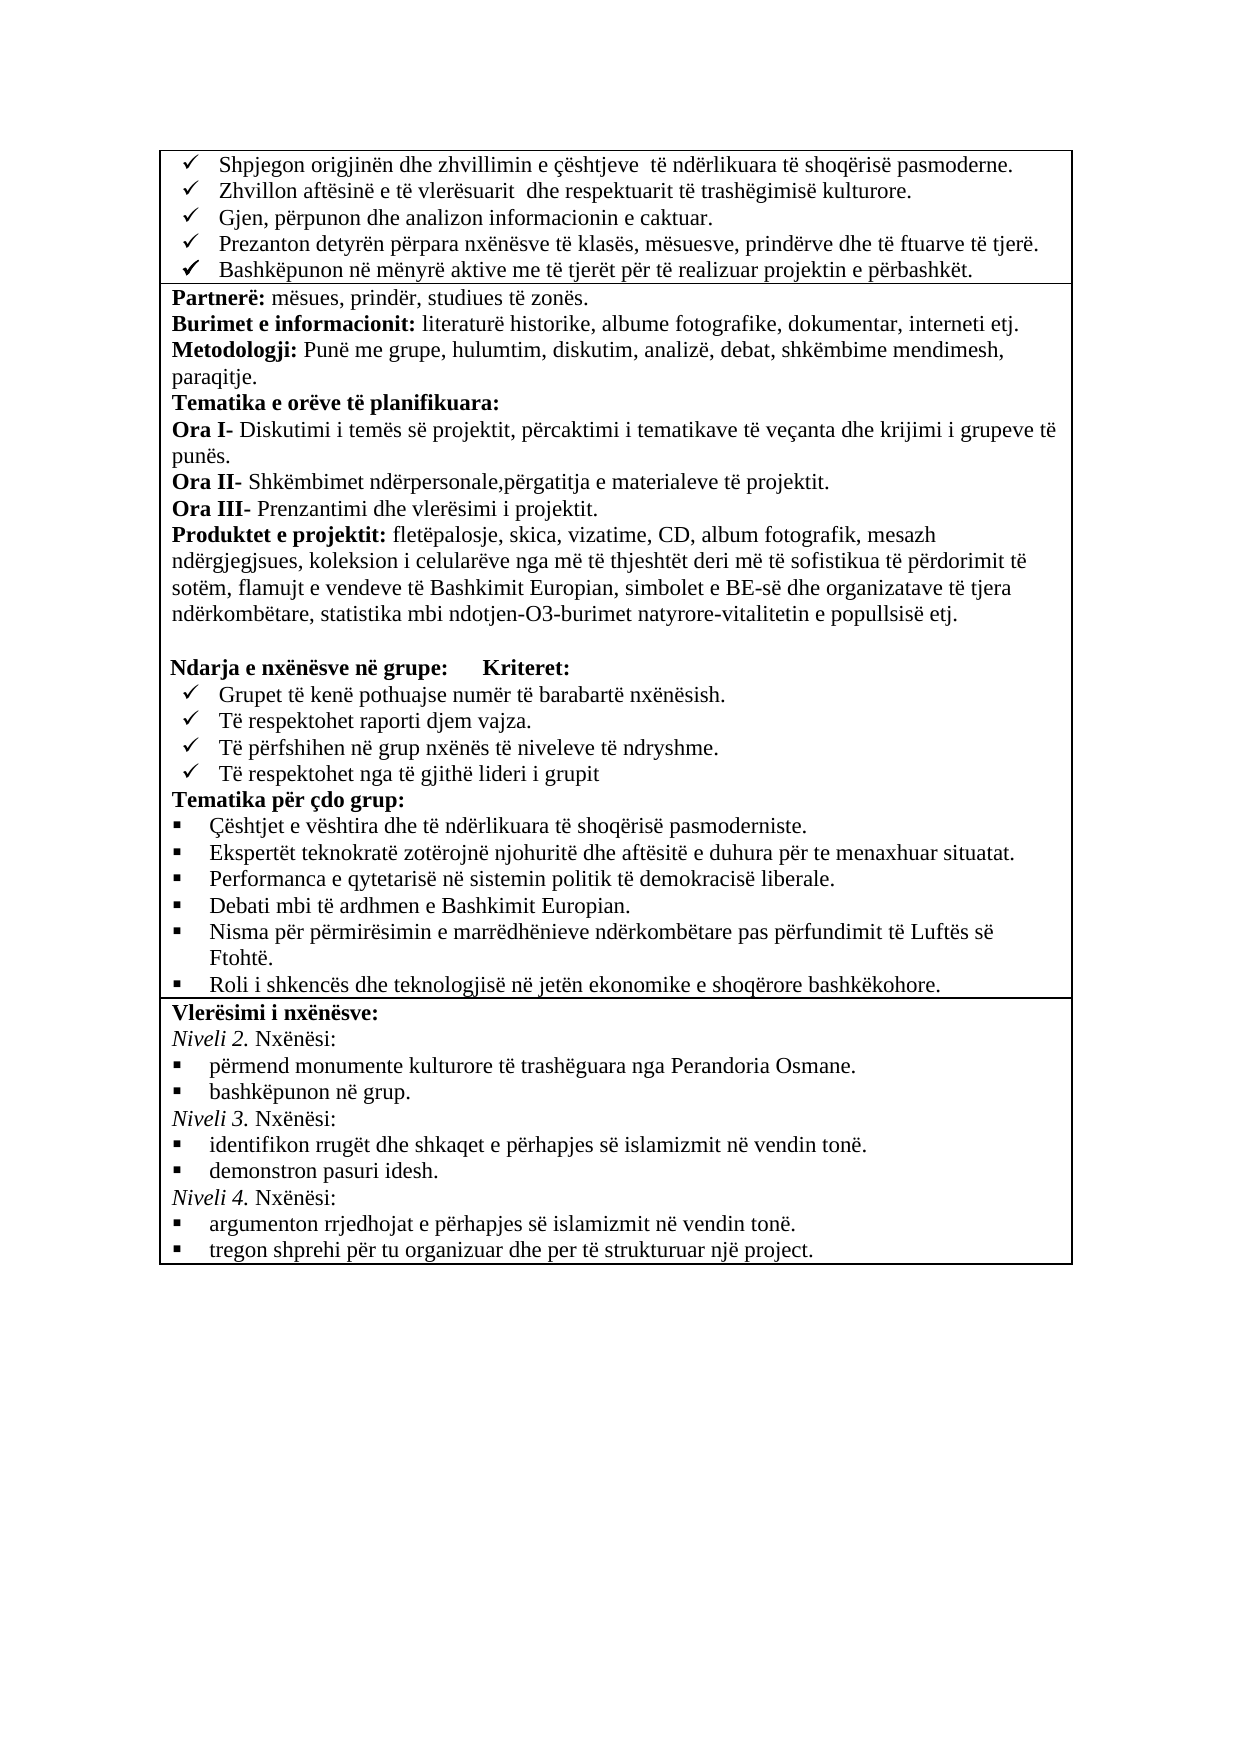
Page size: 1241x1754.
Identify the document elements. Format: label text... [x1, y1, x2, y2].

table_cell Partnerë: mësues, prindër, studiues të zonës. Burimet e informacionit: literaturë historike, albume fotografike, dokumentar, interneti etj. Metodologji: Punë me grupe, hulumtim, diskutim, analizë, debat, shkëmbime mendimesh, paraqitje. Tematika e orëve të planifikuara: Ora I- Diskutimi i temës së projektit, përcaktimi i tematikave të veçanta dhe krijimi i grupeve të punës. Ora II- Shkëmbimet ndërpersonale,përgatitja e materialeve të projektit. Ora III- Prenzantimi dhe vlerësimi i projektit. Produktet e projektit: fletëpalosje, skica, vizatime, CD, album fotografik, mesazh ndërgjegjsues, koleksion i celularëve nga më të thjeshtët deri më të sofistikua të përdorimit të sotëm, flamujt e vendeve të Bashkimit Europian, simbolet e BE-së dhe organizatave të tjera ndërkombëtare, statistika mbi ndotjen-O3-burimet natyrore-vitalitetin e popullsisë etj. Ndarja e nxënësve në grupe: Kriteret: Grupet të kenë pothuajse numër të barabartë nxënësish. Të respektohet raporti djem vajza. Të përfshihen në grup nxënës të niveleve të ndryshme. Të respektohet nga të gjithë lideri i grupit Tematika për çdo grup: Çështjet e vështira dhe të ndërlikuara të shoqërisë pasmoderniste. Ekspertët teknokratë zotërojnë njohuritë dhe aftësitë e duhura për te menaxhuar situatat. Performanca e qytetarisë në sistemin politik të demokracisë liberale. Debati mbi të ardhmen e Bashkimit Europian. Nisma për përmirësimin e marrëdhënieve ndërkombëtare pas përfundimit të Luftës së Ftohtë. Roli i shkencës dhe teknologjisë në jetën ekonomike e shoqërore bashkëkohore. [161, 284, 1071, 997]
table_cell Vlerësimi i nxënësve: Niveli 2. Nxënësi: përmend monumente kulturore të trashëguara nga Perandoria Osmane. bashkëpunon në grup. Niveli 3. Nxënësi: identifikon rrugët dhe shkaqet e përhapjes së islamizmit në vendin tonë. demonstron pasuri idesh. Niveli 4. Nxënësi: argumenton rrjedhojat e përhapjes së islamizmit në vendin tonë. tregon shprehi për tu organizuar dhe per të strukturuar një project. [161, 999, 1071, 1263]
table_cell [161, 151, 1071, 283]
